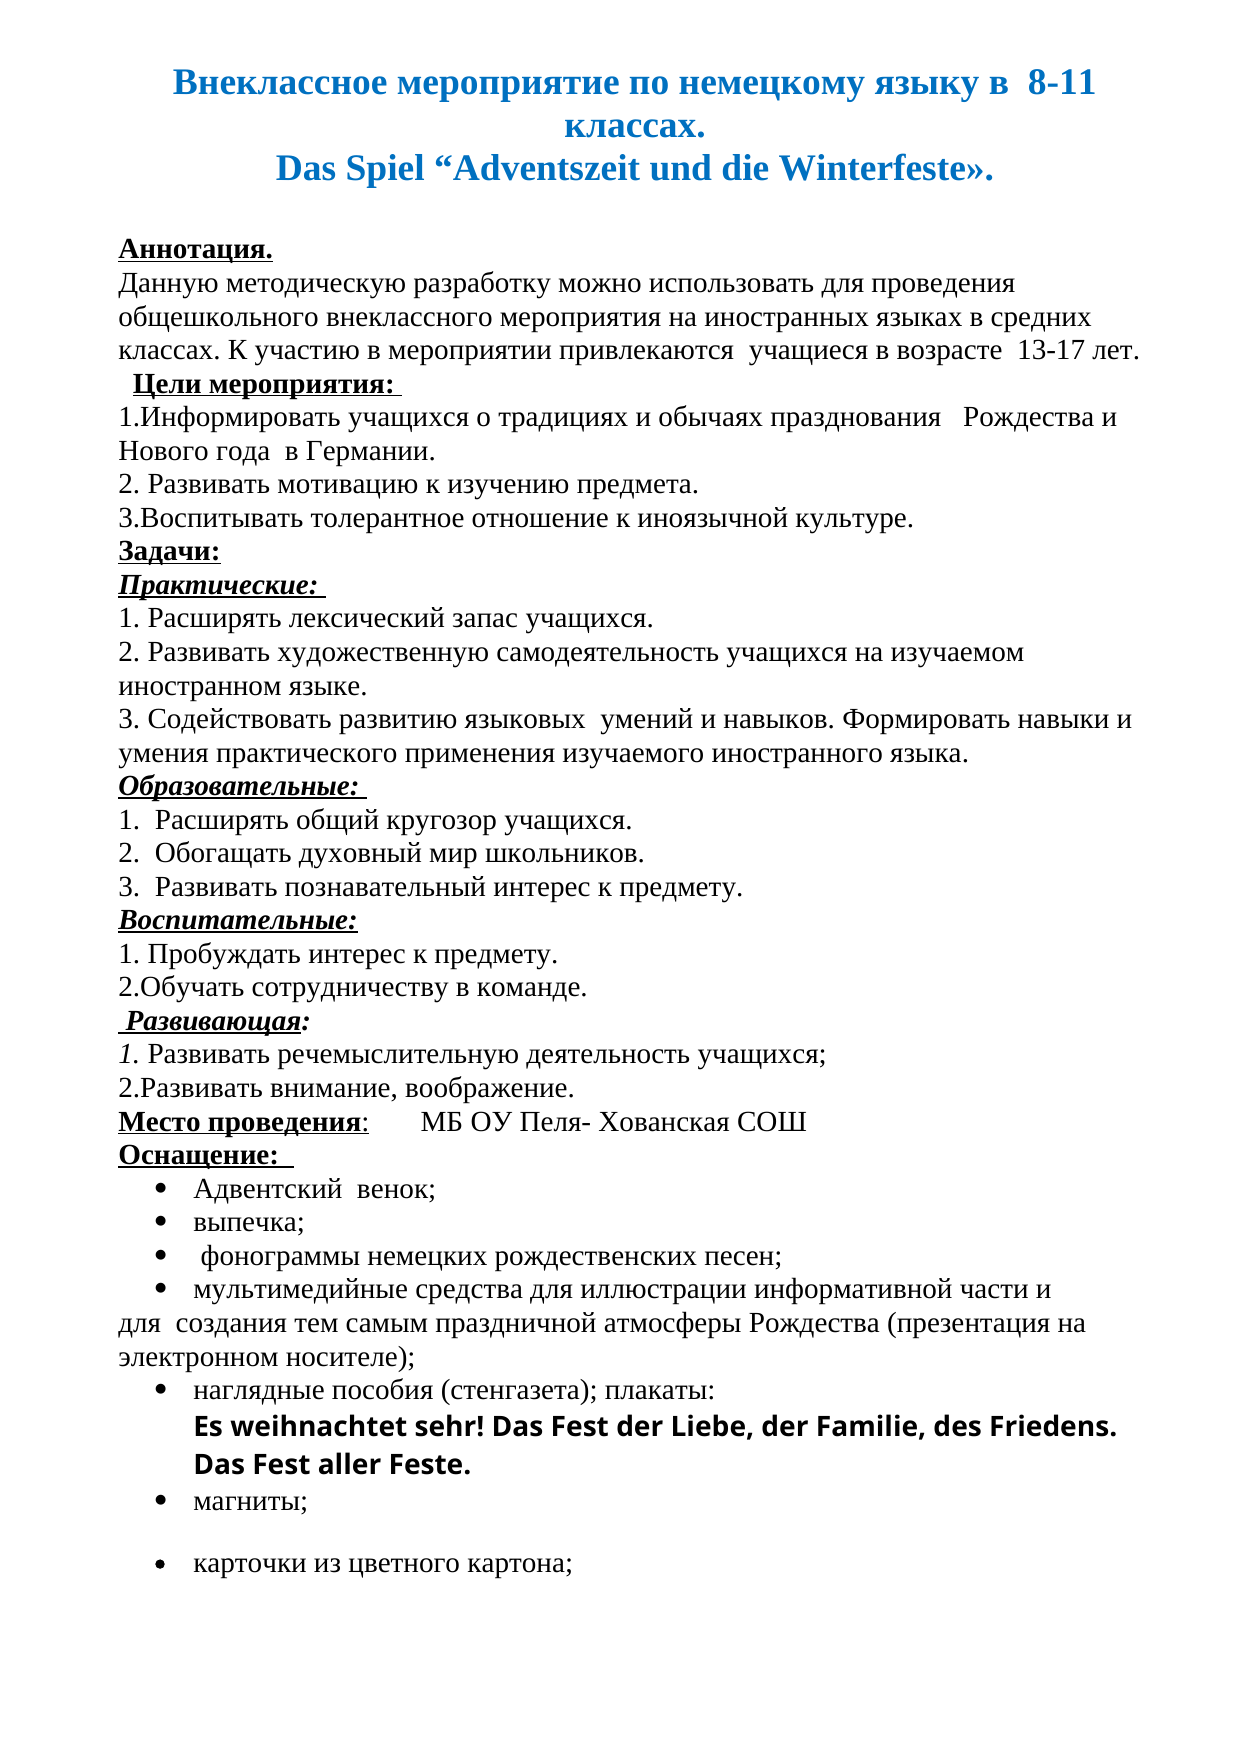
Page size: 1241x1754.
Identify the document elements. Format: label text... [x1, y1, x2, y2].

text 1. Развивать речемыслительную деятельность учащихся; [118, 1037, 1152, 1070]
list магниты; [156, 1483, 1152, 1516]
text Образовательные: [118, 768, 1152, 802]
text 2. Развивать мотивацию к изучению предмета. [118, 466, 1152, 500]
text для создания тем самым праздничной атмосферы Рождества (презентация на электронном носителе); [118, 1305, 1152, 1372]
text 2.Развивать внимание, воображение. [118, 1070, 1152, 1104]
text Развивающая: [118, 1003, 1152, 1037]
list наглядные пособия (стенгазета); плакаты: [156, 1372, 1152, 1406]
text Цели мероприятия: [118, 366, 1152, 399]
list Адвентский венок; [156, 1171, 1152, 1204]
text Практические: [118, 567, 1152, 601]
text Данную методическую разработку можно использовать для проведения общешкольного внеклассного мероприятия на иностранных языках в средних классах. К участию в мероприятии привлекаются учащиеся в возрасте 13-17 лет. [118, 265, 1152, 366]
text Место проведения: МБ ОУ Пеля- Хованская СОШ [118, 1104, 1152, 1137]
text Оснащение: [118, 1137, 1152, 1171]
text 3. Содействовать развитию языковых умений и навыков. Формировать навыки и умения практического применения изучаемого иностранного языка. [118, 701, 1152, 768]
text 2. Обогащать духовный мир школьников. [118, 835, 1152, 869]
list мультимедийные средства для иллюстрации информативной части и [156, 1272, 1152, 1305]
text 3.Воспитывать толерантное отношение к иноязычной культуре. [118, 500, 1152, 533]
text Das Spiel “Adventszeit und die Winterfeste». [118, 145, 1152, 188]
text 2. Развивать художественную самодеятельность учащихся на изучаемом иностранном языке. [118, 634, 1152, 701]
text 2.Обучать сотрудничеству в команде. [118, 969, 1152, 1003]
text Внеклассное мероприятие по немецкому языку в 8-11 классах. [118, 59, 1152, 145]
text Задачи: [118, 533, 1152, 567]
list выпечка; [156, 1204, 1152, 1238]
text 1. Расширять лексический запас учащихся. [118, 601, 1152, 634]
text Воспитательные: [118, 902, 1152, 936]
text Аннотация. [118, 232, 1152, 265]
text Es weihnachtet sehr! Das Fest der Liebe, der Familie, des Friedens. Das Fest aller Feste. [193, 1406, 1152, 1483]
text 3. Развивать познавательный интерес к предмету. [118, 869, 1152, 902]
list фонограммы немецких рождественских песен; [156, 1238, 1152, 1272]
text 1. Пробуждать интерес к предмету. [118, 936, 1152, 969]
list карточки из цветного картона; [156, 1546, 1152, 1579]
text 1. Расширять общий кругозор учащихся. [118, 802, 1152, 835]
text 1.Информировать учащихся о традициях и обычаях празднования Рождества и Нового года в Германии. [118, 399, 1152, 466]
